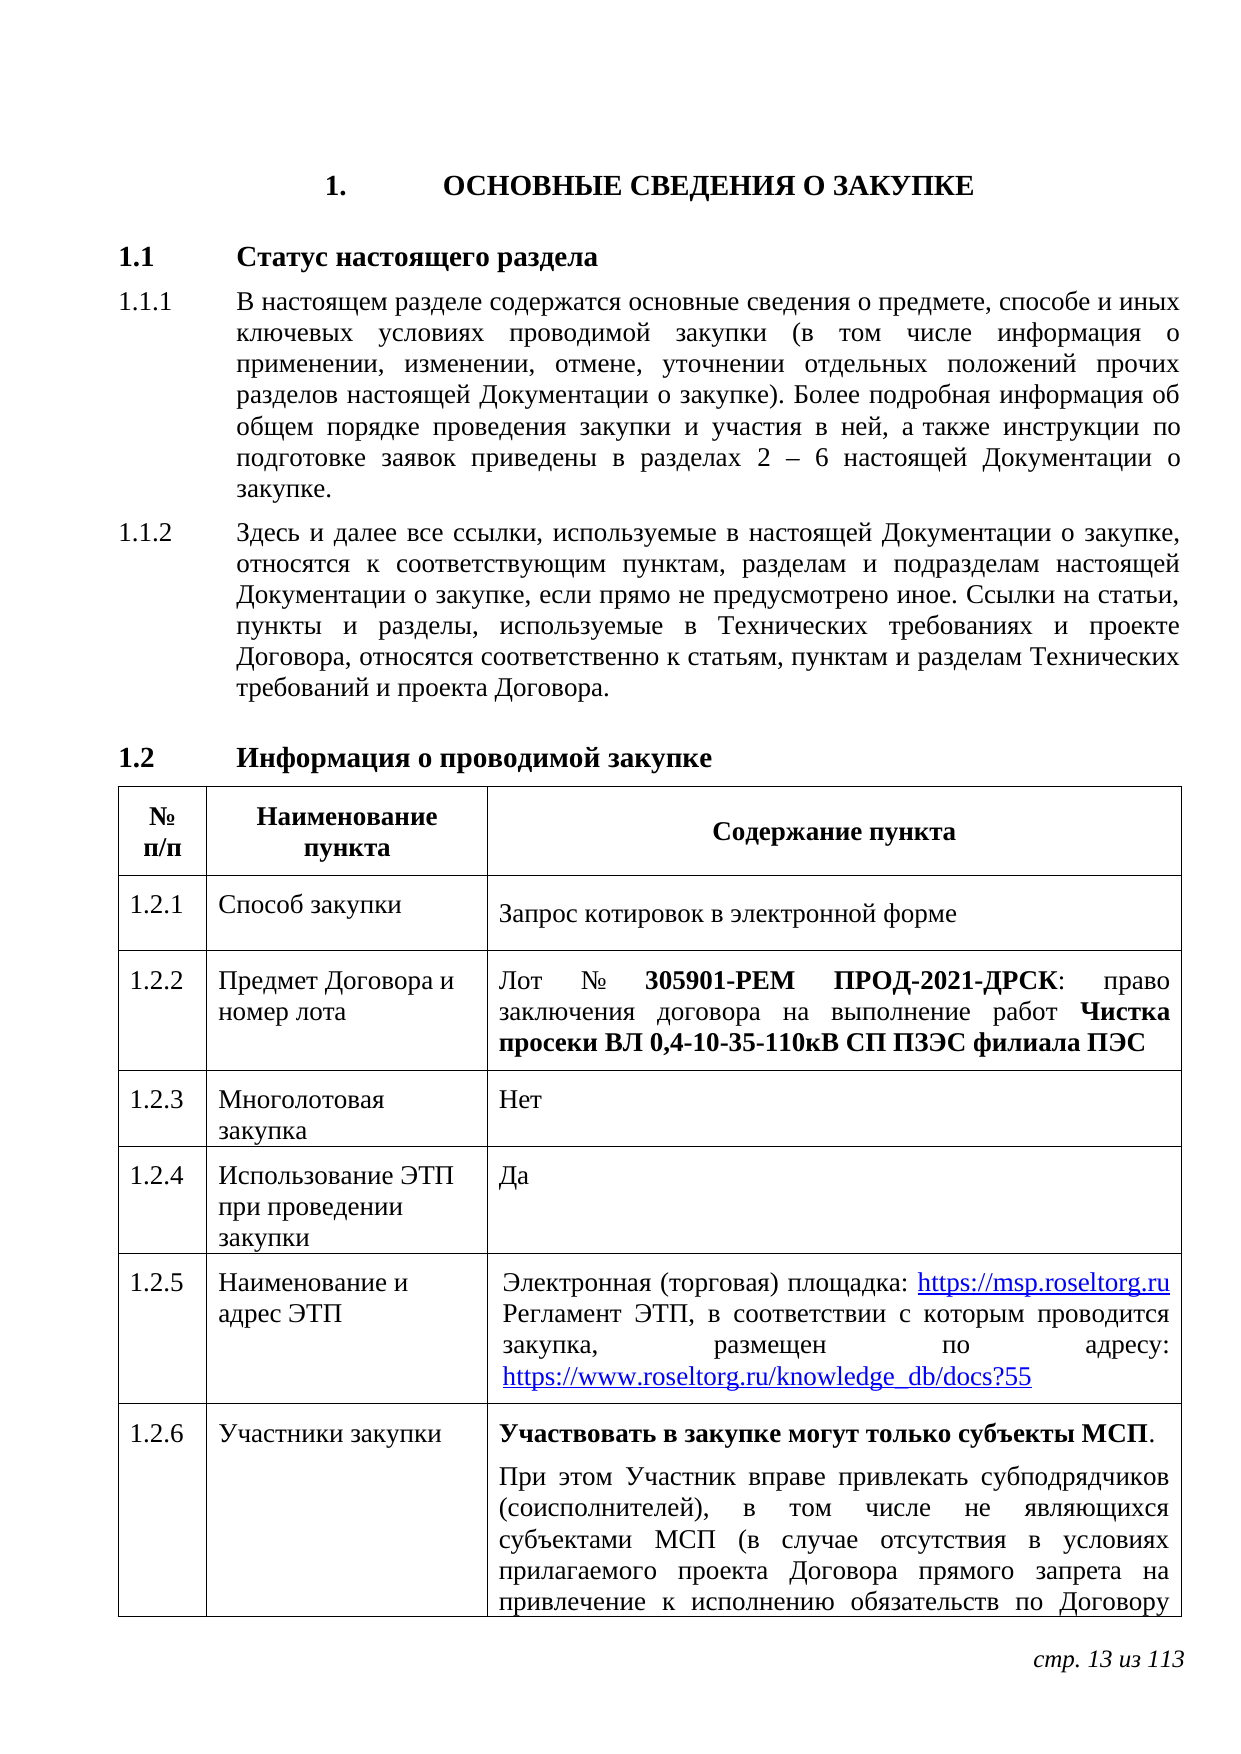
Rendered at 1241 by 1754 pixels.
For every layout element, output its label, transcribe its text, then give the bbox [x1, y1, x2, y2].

subtitle Информация о проводимой закупке [118, 740, 1181, 774]
table_cell Многолотовая закупка [207, 1071, 487, 1146]
list В настоящем разделе содержатся основные сведения о предмете, способе и иных ключевых условиях проводимой закупки (в том числе информация о применении, изменении, отмене, уточнении отдельных положений прочих разделов настоящей Документации о закупке). Более подробная информация об общем порядке проведения закупки и участия в ней, а также инструкции по подготовке заявок приведены в разделах 2 – 6 настоящей Документации о закупке. [118, 285, 1181, 503]
list Здесь и далее все ссылки, используемые в настоящей Документации о закупке, относятся к соответствующим пунктам, разделам и подразделам настоящей Документации о закупке, если прямо не предусмотрено иное. Ссылки на статьи, пункты и разделы, используемые в Технических требованиях и проекте Договора, относятся соответственно к статьям, пунктам и разделам Технических требований и проекта Договора. [118, 516, 1181, 703]
table_header Содержание пункта [488, 787, 1181, 874]
table_cell Предмет Договора и номер лота [207, 951, 487, 1070]
table_cell [119, 1404, 206, 1616]
table_cell [119, 876, 206, 950]
subtitle Статус настоящего раздела [118, 239, 1181, 273]
table_cell Да [488, 1147, 1181, 1253]
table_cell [488, 1404, 1181, 1616]
table_cell Нет [488, 1071, 1181, 1146]
table_cell Лот № 305901-РЕМ ПРОД-2021-ДРСК: право заключения договора на выполнение работ Чистка просеки ВЛ 0,4-10-35-110кВ СП ПЗЭС филиала ПЭС [488, 951, 1181, 1070]
table_cell [119, 1071, 206, 1146]
table_cell Запрос котировок в электронной форме [488, 876, 1181, 950]
table_cell Электронная (торговая) площадка: https://msp.roseltorg.ru Регламент ЭТП, в соответствии с которым проводится закупка, размещен по адресу: https://www.roseltorg.ru/knowledge_db/docs?55 [488, 1254, 1181, 1403]
table_cell [119, 951, 206, 1070]
table_cell [119, 1147, 206, 1253]
table_header Наименование пункта [207, 787, 487, 874]
table_header № п/п [119, 787, 206, 874]
table_cell Использование ЭТП при проведении закупки [207, 1147, 487, 1253]
table_cell Наименование и адрес ЭТП [207, 1254, 487, 1403]
table_cell [119, 1254, 206, 1403]
table_cell Способ закупки [207, 876, 487, 950]
table_cell Участники закупки [207, 1404, 487, 1616]
subtitle ОСНОВНЫЕ СВЕДЕНИЯ О ЗАКУПКЕ [118, 168, 1181, 202]
